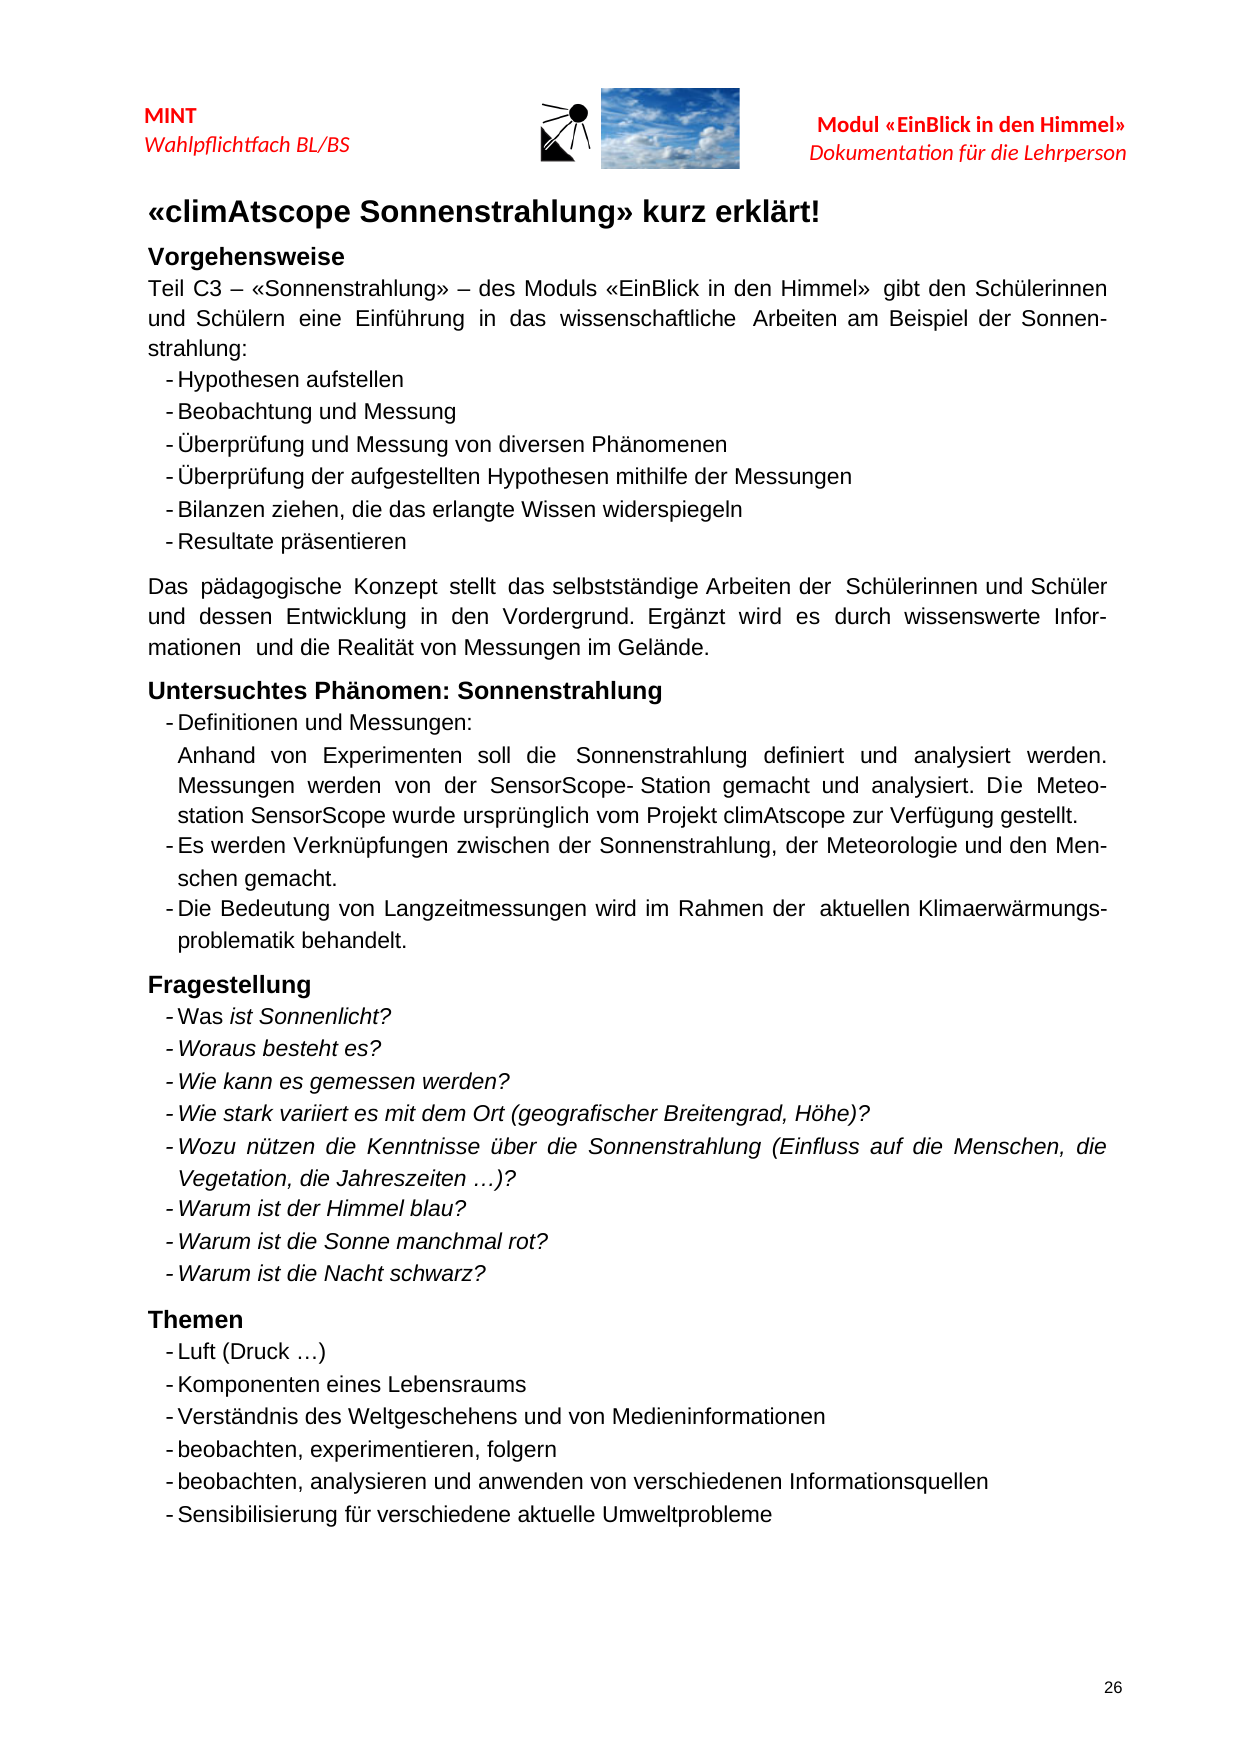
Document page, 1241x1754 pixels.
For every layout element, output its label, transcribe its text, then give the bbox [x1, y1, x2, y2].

list Warum ist der Himmel blau? [163, 1195, 1107, 1223]
list Beobachtung und Messung [163, 398, 1107, 426]
list Hypothesen aufstellen [163, 366, 1107, 394]
list Sensibilisierung für verschiedene aktuelle Umweltprobleme [163, 1501, 1107, 1529]
subtitle Vorgehensweise [148, 242, 1122, 271]
list Resultate präsentieren [162, 528, 1107, 556]
picture [601, 88, 740, 169]
list Komponenten eines Lebensraums [163, 1371, 1107, 1399]
list Bilanzen ziehen, die das erlangte Wissen widerspiegeln [163, 496, 1107, 524]
text «climAtscope Sonnenstrahlung» kurz erklärt! [148, 193, 1122, 229]
list Es werden Verknüpfungen zwischen der Sonnenstrahlung, der Meteorologie und den Menschen gemacht. [163, 832, 1107, 891]
list Warum ist die Nacht schwarz? [163, 1260, 1107, 1288]
subtitle Fragestellung [148, 970, 1122, 998]
list beobachten, analysieren und anwenden von verschiedenen Informationsquellen [163, 1468, 1107, 1496]
text Das pädagogische Konzept stellt das selbstständige Arbeiten der Schülerinnen und Schüler und dessen Entwicklung in den Vordergrund. Ergänzt wird es durch wissenswerte Informationen und die Realität von Messungen im Gelände. [148, 573, 1107, 660]
list Überprüfung und Messung von diversen Phänomenen [163, 431, 1107, 459]
list Was ist Sonnenlicht? [163, 1003, 1107, 1031]
subtitle Themen [148, 1305, 1122, 1334]
list Luft (Druck …) [163, 1338, 1107, 1366]
subtitle Untersuchtes Phänomen: Sonnenstrahlung [148, 676, 1122, 705]
list Wie stark variiert es mit dem Ort (geografischer Breitengrad, Höhe)? [163, 1100, 1107, 1128]
list beobachten, experimentieren, folgern [163, 1436, 1107, 1464]
text Teil C3 – «Sonnenstrahlung» – des Moduls «EinBlick in den Himmel» gibt den Schülerinnen und Schülern eine Einführung in das wissenschaftliche Arbeiten am Beispiel der Sonnenstrahlung: [148, 275, 1107, 362]
list Woraus besteht es? [163, 1035, 1107, 1063]
list Die Bedeutung von Langzeitmessungen wird im Rahmen der aktuellen Klimaerwärmungsproblematik behandelt. [163, 895, 1107, 953]
list Definitionen und Messungen: [163, 709, 1107, 738]
list Wie kann es gemessen werden? [163, 1068, 1107, 1096]
list Wozu nützen die Kenntnisse über die Sonnenstrahlung (Einfluss auf die Menschen, die Vegetation, die Jahreszeiten …)? [163, 1133, 1107, 1191]
list Warum ist die Sonne manchmal rot? [163, 1228, 1107, 1256]
text Anhand von Experimenten soll die Sonnenstrahlung definiert und analysiert werden. Messungen werden von der SensorScope-Station gemacht und analysiert. Die Meteostation SensorScope wurde ursprünglich vom Projekt climAtscope zur Verfügung gestellt. [177, 742, 1107, 828]
list Überprüfung der aufgestellten Hypothesen mithilfe der Messungen [163, 463, 1107, 491]
list Verständnis des Weltgeschehens und von Medieninformationen [163, 1403, 1107, 1431]
